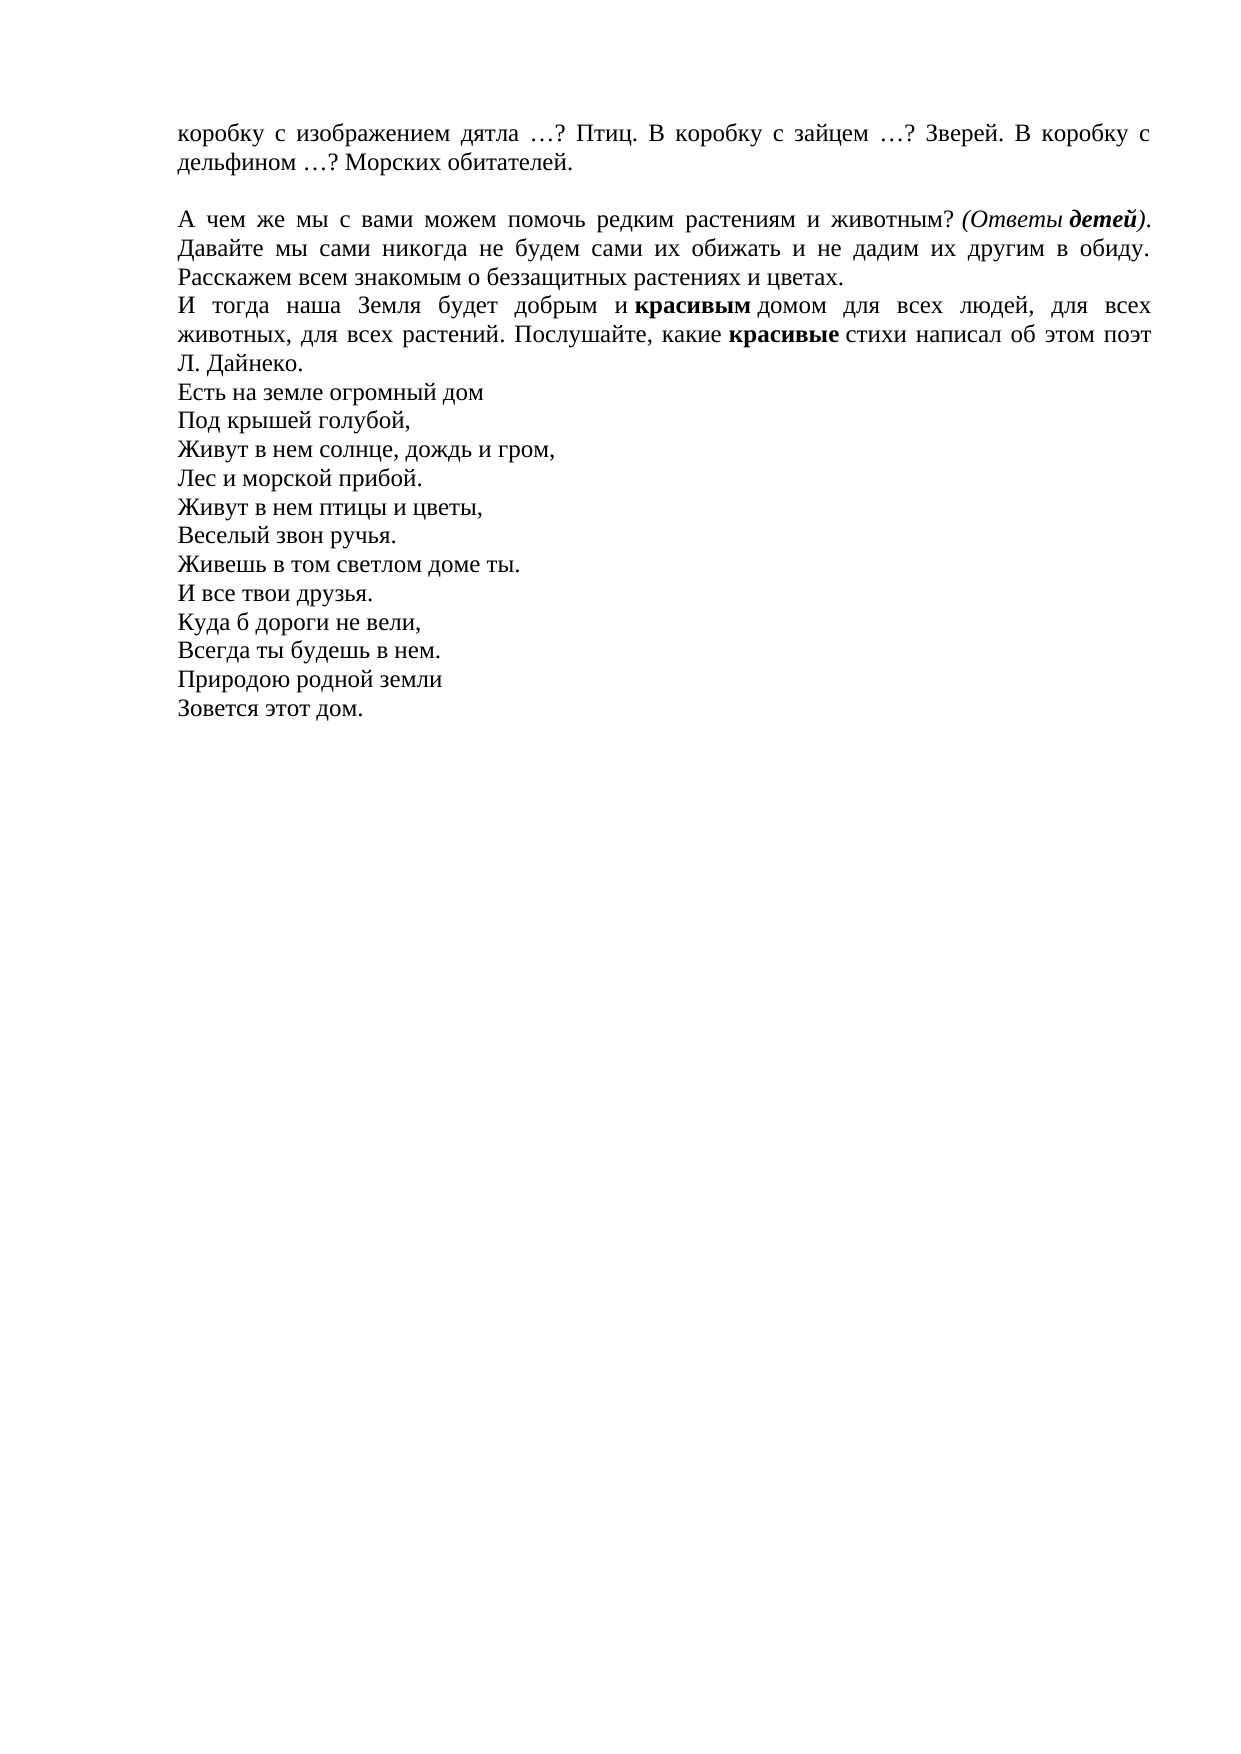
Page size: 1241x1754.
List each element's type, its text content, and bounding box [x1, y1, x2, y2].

text Веселый звон ручья. [177, 521, 1152, 549]
text Живут в нем солнце, дождь и гром, [177, 434, 1152, 463]
text Зовется этот дом. [177, 693, 1152, 722]
text Живешь в том светлом доме ты. [177, 549, 1152, 578]
text Есть на земле огромный дом [177, 377, 1152, 406]
text Под крышей голубой, [177, 406, 1152, 434]
text И все твои друзья. [177, 578, 1152, 607]
text Всегда ты будешь в нем. [177, 636, 1152, 664]
text Природою родной земли [177, 664, 1152, 693]
text А чем же мы с вами можем помочь редким растениям и животным? (Ответы детей). Давайте мы сами никогда не будем сами их обижать и не дадим их другим в обиду. Расскажем всем знакомым о беззащитных растениях и цветах. [177, 204, 1152, 291]
text Живут в нем птицы и цветы, [177, 492, 1152, 521]
text Лес и морской прибой. [177, 463, 1152, 492]
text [177, 118, 1152, 176]
text Куда б дороги не вели, [177, 607, 1152, 636]
text И тогда наша Земля будет добрым и красивым домом для всех людей, для всех животных, для всех растений. Послушайте, какие красивые стихи написал об этом поэт Л. Дайнеко. [177, 291, 1152, 377]
